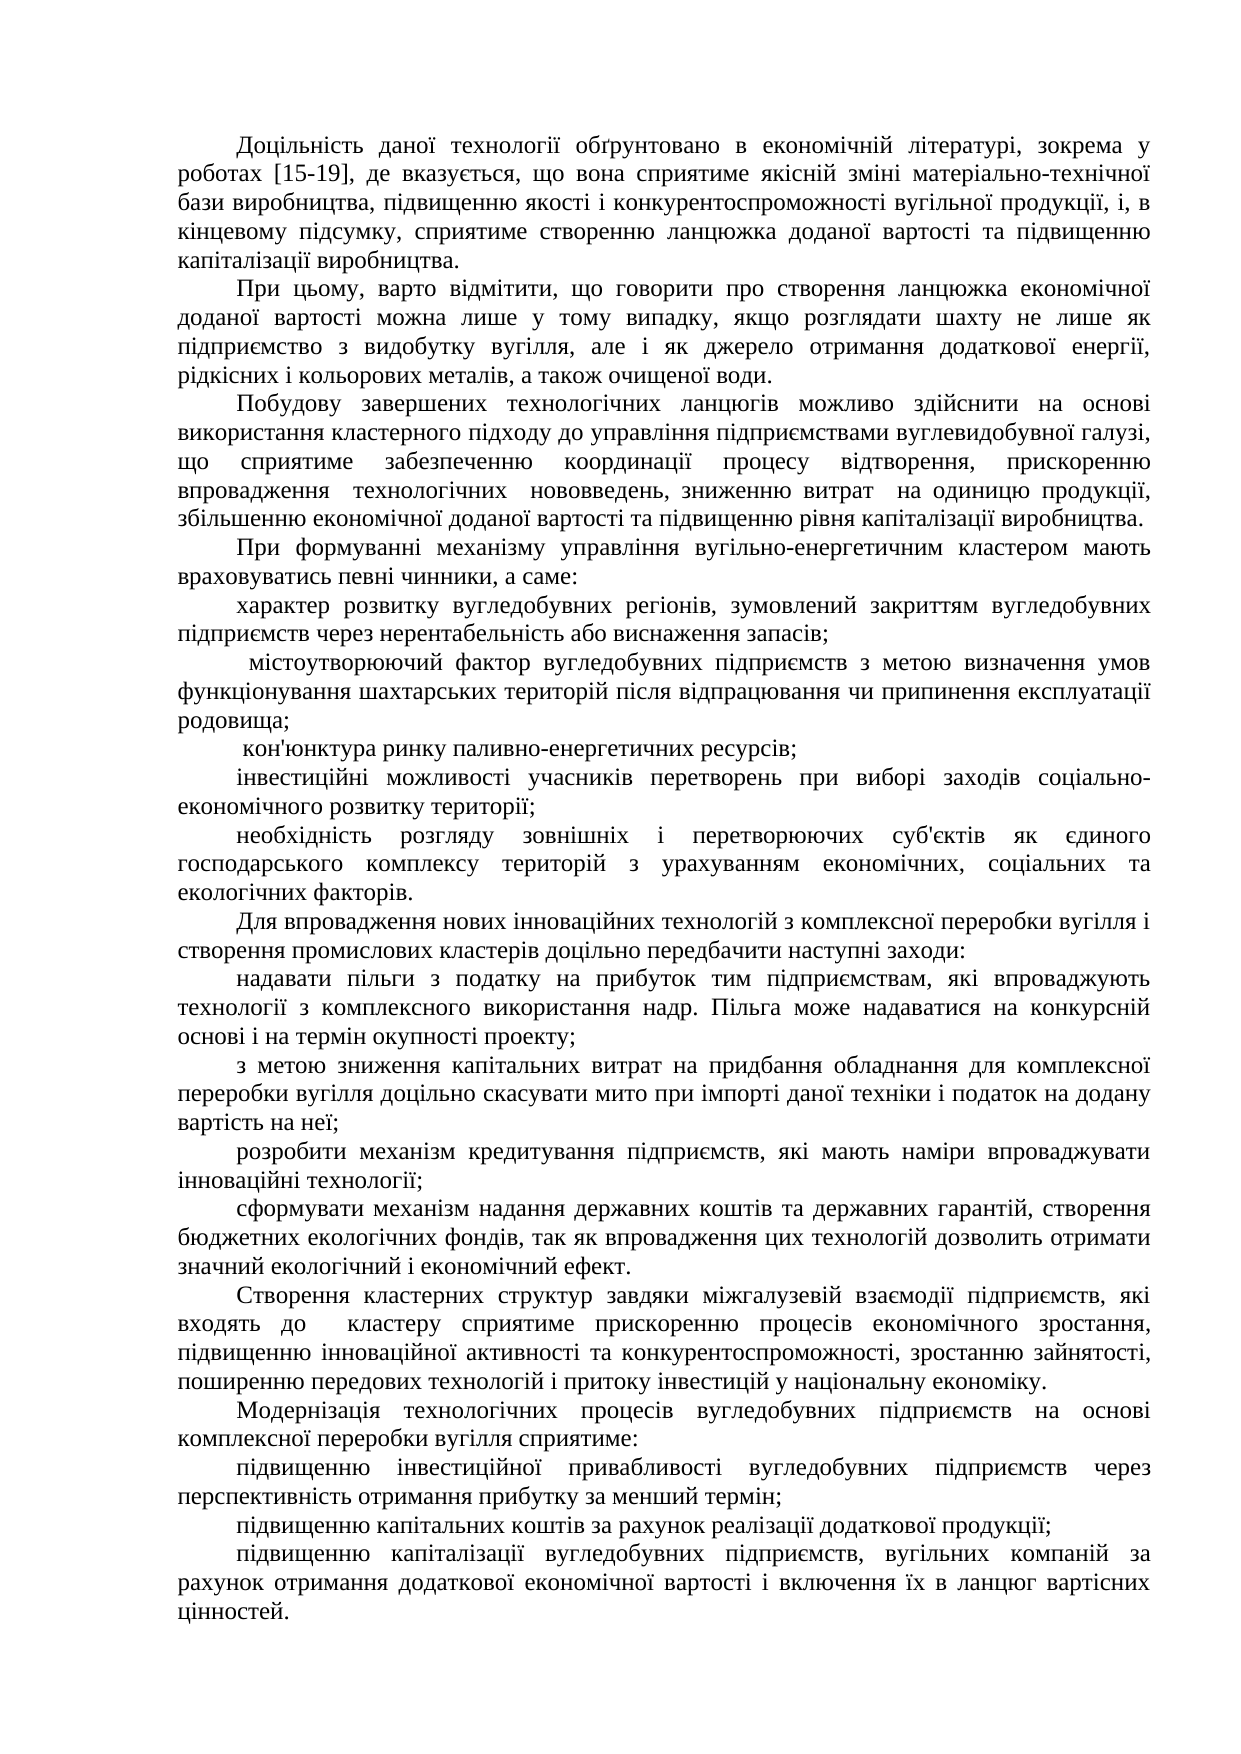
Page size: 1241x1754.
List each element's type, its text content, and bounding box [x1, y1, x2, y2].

text містоутворюючий фактор вугледобувних підприємств з метою визначення умов функціонування шахтарських територій після відпрацювання чи припинення експлуатації родовища; [177, 647, 1152, 733]
text необхідність розгляду зовнішніх і перетворюючих суб'єктів як єдиного господарського комплексу територій з урахуванням економічних, соціальних та екологічних факторів. [177, 820, 1152, 906]
text з метою зниження капітальних витрат на придбання обладнання для комплексної переробки вугілля доцільно скасувати мито при імпорті даної техніки і податок на додану вартість на неї; [177, 1050, 1152, 1136]
text інвестиційні можливості учасників перетворень при виборі заходів соціально-економічного розвитку території; [177, 762, 1152, 820]
text сформувати механізм надання державних коштів та державних гарантій, створення бюджетних екологічних фондів, так як впровадження цих технологій дозволить отримати значний екологічний і економічний ефект. [177, 1193, 1152, 1280]
text Створення кластерних структур завдяки міжгалузевій взаємодії підприємств, які входять до кластеру сприятиме прискоренню процесів економічного зростання, підвищенню інноваційної активності та конкурентоспроможності, зростанню зайнятості, поширенню передових технологій і притоку інвестицій у національну економіку. [177, 1280, 1152, 1395]
text підвищенню інвестиційної привабливості вугледобувних підприємств через перспективність отримання прибутку за менший термін; [177, 1452, 1152, 1510]
text При цьому, варто відмітити, що говорити про створення ланцюжка економічної доданої вартості можна лише у тому випадку, якщо розглядати шахту не лише як підприємство з видобутку вугілля, але і як джерело отримання додаткової енергії, рідкісних і кольорових металів, а також очищеної води. [177, 273, 1152, 388]
text розробити механізм кредитування підприємств, які мають наміри впроваджувати інноваційні технології; [177, 1136, 1152, 1193]
text кон'юнктура ринку паливно-енергетичних ресурсів; [177, 733, 1152, 762]
text підвищенню капітальних коштів за рахунок реалізації додаткової продукції; [177, 1510, 1152, 1538]
text підвищенню капіталізації вугледобувних підприємств, вугільних компаній за рахунок отримання додаткової економічної вартості і включення їх в ланцюг вартісних цінностей. [177, 1538, 1152, 1625]
text Модернізація технологічних процесів вугледобувних підприємств на основі комплексної переробки вугілля сприятиме: [177, 1395, 1152, 1452]
text Побудову завершених технологічних ланцюгів можливо здійснити на основі використання кластерного підходу до управління підприємствами вуглевидобувної галузі, що сприятиме забезпеченню координації процесу відтворення, прискоренню впровадження технологічних нововведень, зниженню витрат на одиницю продукції, збільшенню економічної доданої вартості та підвищенню рівня капіталізації виробництва. [177, 388, 1152, 532]
text Доцільність даної технології обґрунтовано в економічній літературі, зокрема у роботах [15-19], де вказується, що вона сприятиме якісній зміні матеріально-технічної бази виробництва, підвищенню якості і конкурентоспроможності вугільної продукції, і, в кінцевому підсумку, сприятиме створенню ланцюжка доданої вартості та підвищенню капіталізації виробництва. [177, 130, 1152, 273]
text Для впровадження нових інноваційних технологій з комплексної переробки вугілля і створення промислових кластерів доцільно передбачити наступні заходи: [177, 906, 1152, 963]
text При формуванні механізму управління вугільно-енергетичним кластером мають враховуватись певні чинники, а саме: [177, 532, 1152, 590]
text характер розвитку вугледобувних регіонів, зумовлений закриттям вугледобувних підприємств через нерентабельність або виснаження запасів; [177, 590, 1152, 647]
text надавати пільги з податку на прибуток тим підприємствам, які впроваджують технології з комплексного використання надр. Пільга може надаватися на конкурсній основі і на термін окупності проекту; [177, 963, 1152, 1050]
